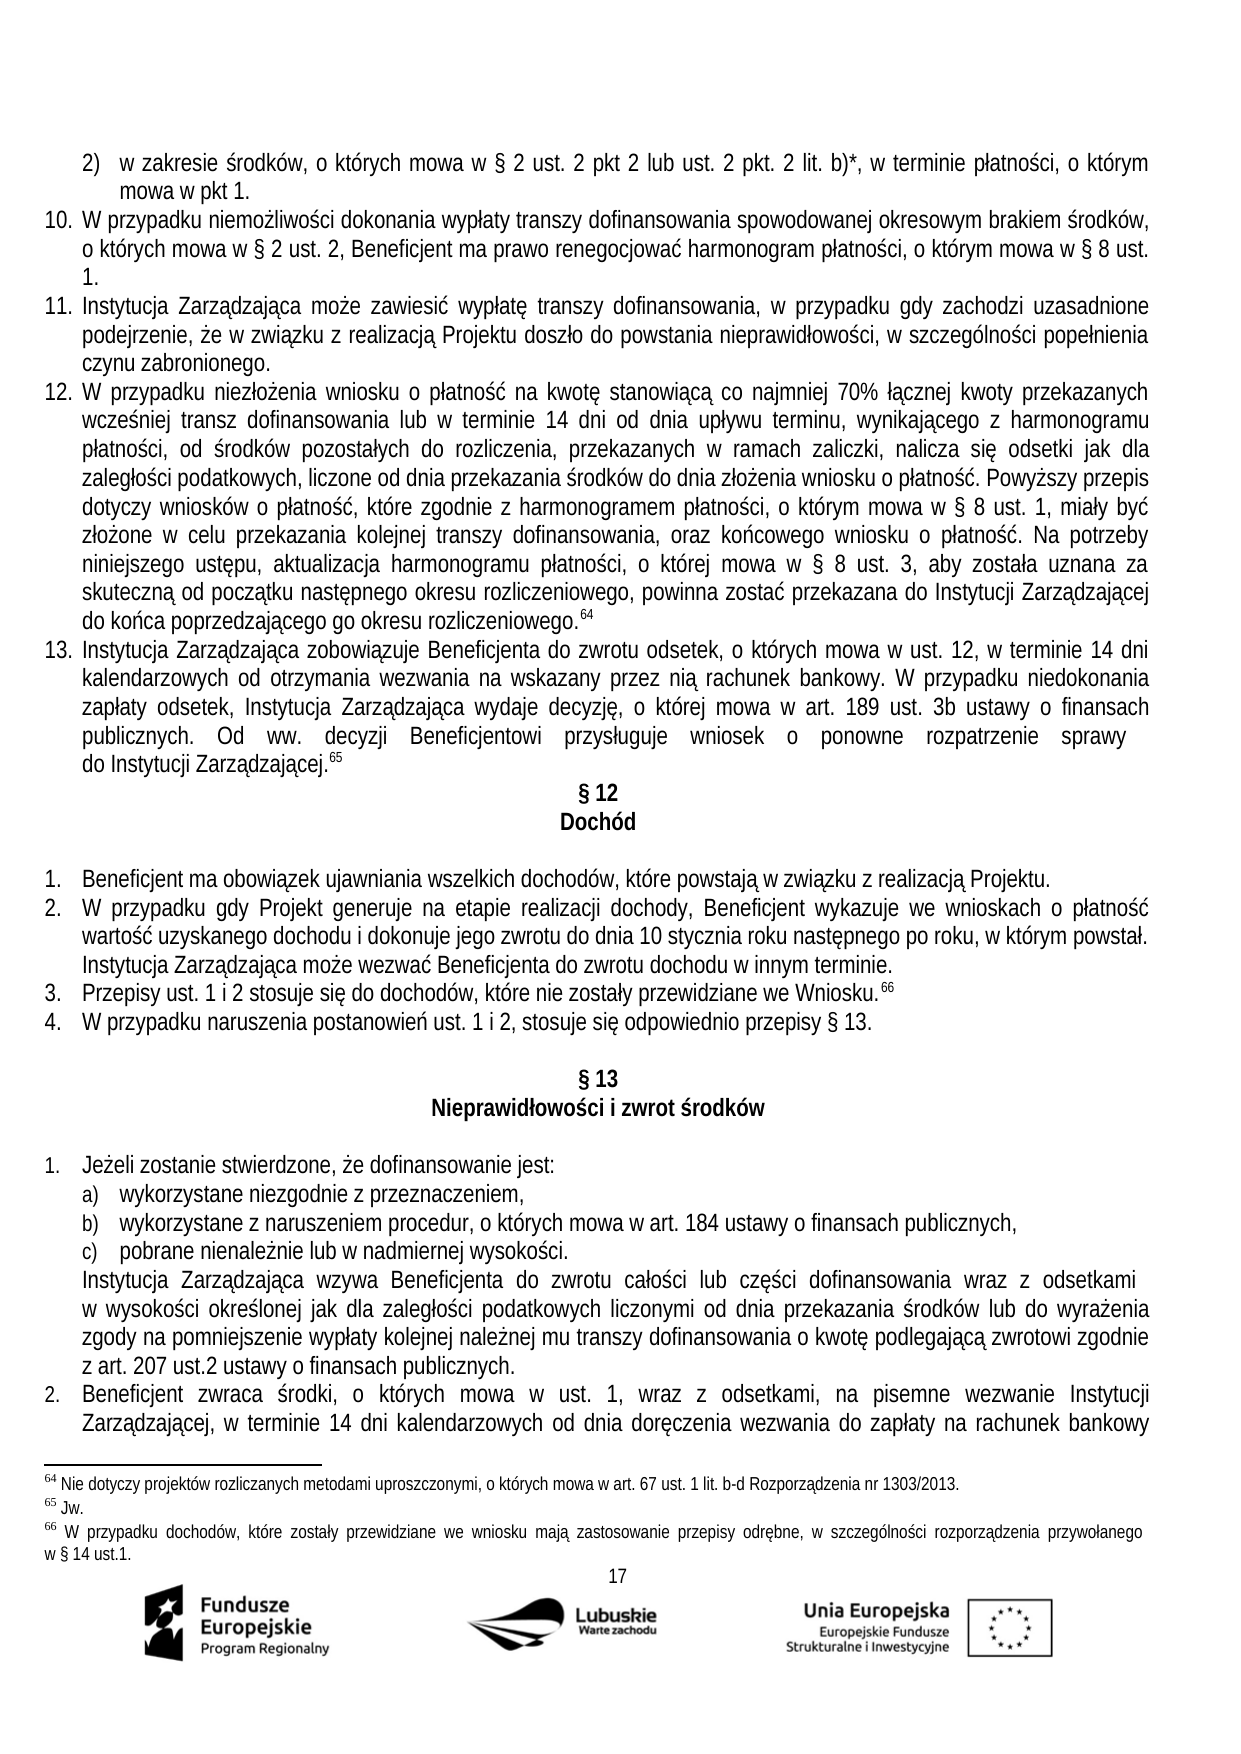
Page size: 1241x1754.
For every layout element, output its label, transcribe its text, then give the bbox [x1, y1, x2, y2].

list w zakresie środków, o których mowa w § 2 ust. 2 pkt 2 lub ust. 2 pkt. 2 lit. b)*, w terminie płatności, o którym mowa w pkt 1. [82, 148, 1152, 205]
list W przypadku niemożliwości dokonania wypłaty transzy dofinansowania spowodowanej okresowym brakiem środków, o których mowa w § 2 ust. 2, Beneficjent ma prawo renegocjować harmonogram płatności, o którym mowa w § 8 ust. 1. [44, 205, 1152, 291]
list W przypadku gdy Projekt generuje na etapie realizacji dochody, Beneficjent wykazuje we wnioskach o płatność wartość uzyskanego dochodu i dokonuje jego zwrotu do dnia 10 stycznia roku następnego po roku, w którym powstał. Instytucja Zarządzająca może wezwać Beneficjenta do zwrotu dochodu w innym terminie. [44, 892, 1152, 978]
text § 12 Dochód [44, 778, 1152, 835]
list Instytucja Zarządzająca zobowiązuje Beneficjenta do zwrotu odsetek, o których mowa w ust. 12, w terminie 14 dni kalendarzowych od otrzymania wezwania na wskazany przez nią rachunek bankowy. W przypadku niedokonania zapłaty odsetek, Instytucja Zarządzająca wydaje decyzję, o której mowa w art. 189 ust. 3b ustawy o finansach publicznych. Od ww. decyzji Beneficjentowi przysługuje wniosek o ponowne rozpatrzenie sprawy do Instytucji Zarządzającej. [44, 635, 1152, 778]
text Nieprawidłowości i zwrot środków [44, 1093, 1152, 1122]
list W przypadku naruszenia postanowień ust. 1 i 2, stosuje się odpowiednio przepisy § 13. [44, 1007, 1152, 1036]
list wykorzystane z naruszeniem procedur, o których mowa w art. 184 ustawy o finansach publicznych, [82, 1208, 1152, 1236]
list W przypadku niezłożenia wniosku o płatność na kwotę stanowiącą co najmniej 70% łącznej kwoty przekazanych wcześniej transz dofinansowania lub w terminie 14 dni od dnia upływu terminu, wynikającego z harmonogramu płatności, od środków pozostałych do rozliczenia, przekazanych w ramach zaliczki, nalicza się odsetki jak dla zaległości podatkowych, liczone od dnia przekazania środków do dnia złożenia wniosku o płatność. Powyższy przepis dotyczy wniosków o płatność, które zgodnie z harmonogramem płatności, o którym mowa w § 8 ust. 1, miały być złożone w celu przekazania kolejnej transzy dofinansowania, oraz końcowego wniosku o płatność. Na potrzeby niniejszego ustępu, aktualizacja harmonogramu płatności, o której mowa w § 8 ust. 3, aby została uznana za skuteczną od początku następnego okresu rozliczeniowego, powinna zostać przekazana do Instytucji Zarządzającej do końca poprzedzającego go okresu rozliczeniowego. [44, 377, 1152, 635]
list § 13 [44, 1064, 1152, 1093]
list pobrane nienależnie lub w nadmiernej wysokości. [82, 1236, 1152, 1265]
list Beneficjent ma obowiązek ujawniania wszelkich dochodów, które powstają w związku z realizacją Projektu. [44, 864, 1152, 892]
list Jeżeli zostanie stwierdzone, że dofinansowanie jest: [44, 1150, 1152, 1179]
list wykorzystane niezgodnie z przeznaczeniem, [82, 1179, 1152, 1208]
list Instytucja Zarządzająca wzywa Beneficjenta do zwrotu całości lub części dofinansowania wraz z odsetkami w wysokości określonej jak dla zaległości podatkowych liczonymi od dnia przekazania środków lub do wyrażenia zgody na pomniejszenie wypłaty kolejnej należnej mu transzy dofinansowania o kwotę podlegającą zwrotowi zgodnie z art. 207 ust.2 ustawy o finansach publicznych. [82, 1265, 1152, 1379]
list Instytucja Zarządzająca może zawiesić wypłatę transzy dofinansowania, w przypadku gdy zachodzi uzasadnione podejrzenie, że w związku z realizacją Projektu doszło do powstania nieprawidłowości, w szczególności popełnienia czynu zabronionego. [44, 291, 1152, 377]
list Przepisy ust. 1 i 2 stosuje się do dochodów, które nie zostały przewidziane we Wniosku. [44, 978, 1152, 1007]
picture [125, 1564, 1071, 1681]
